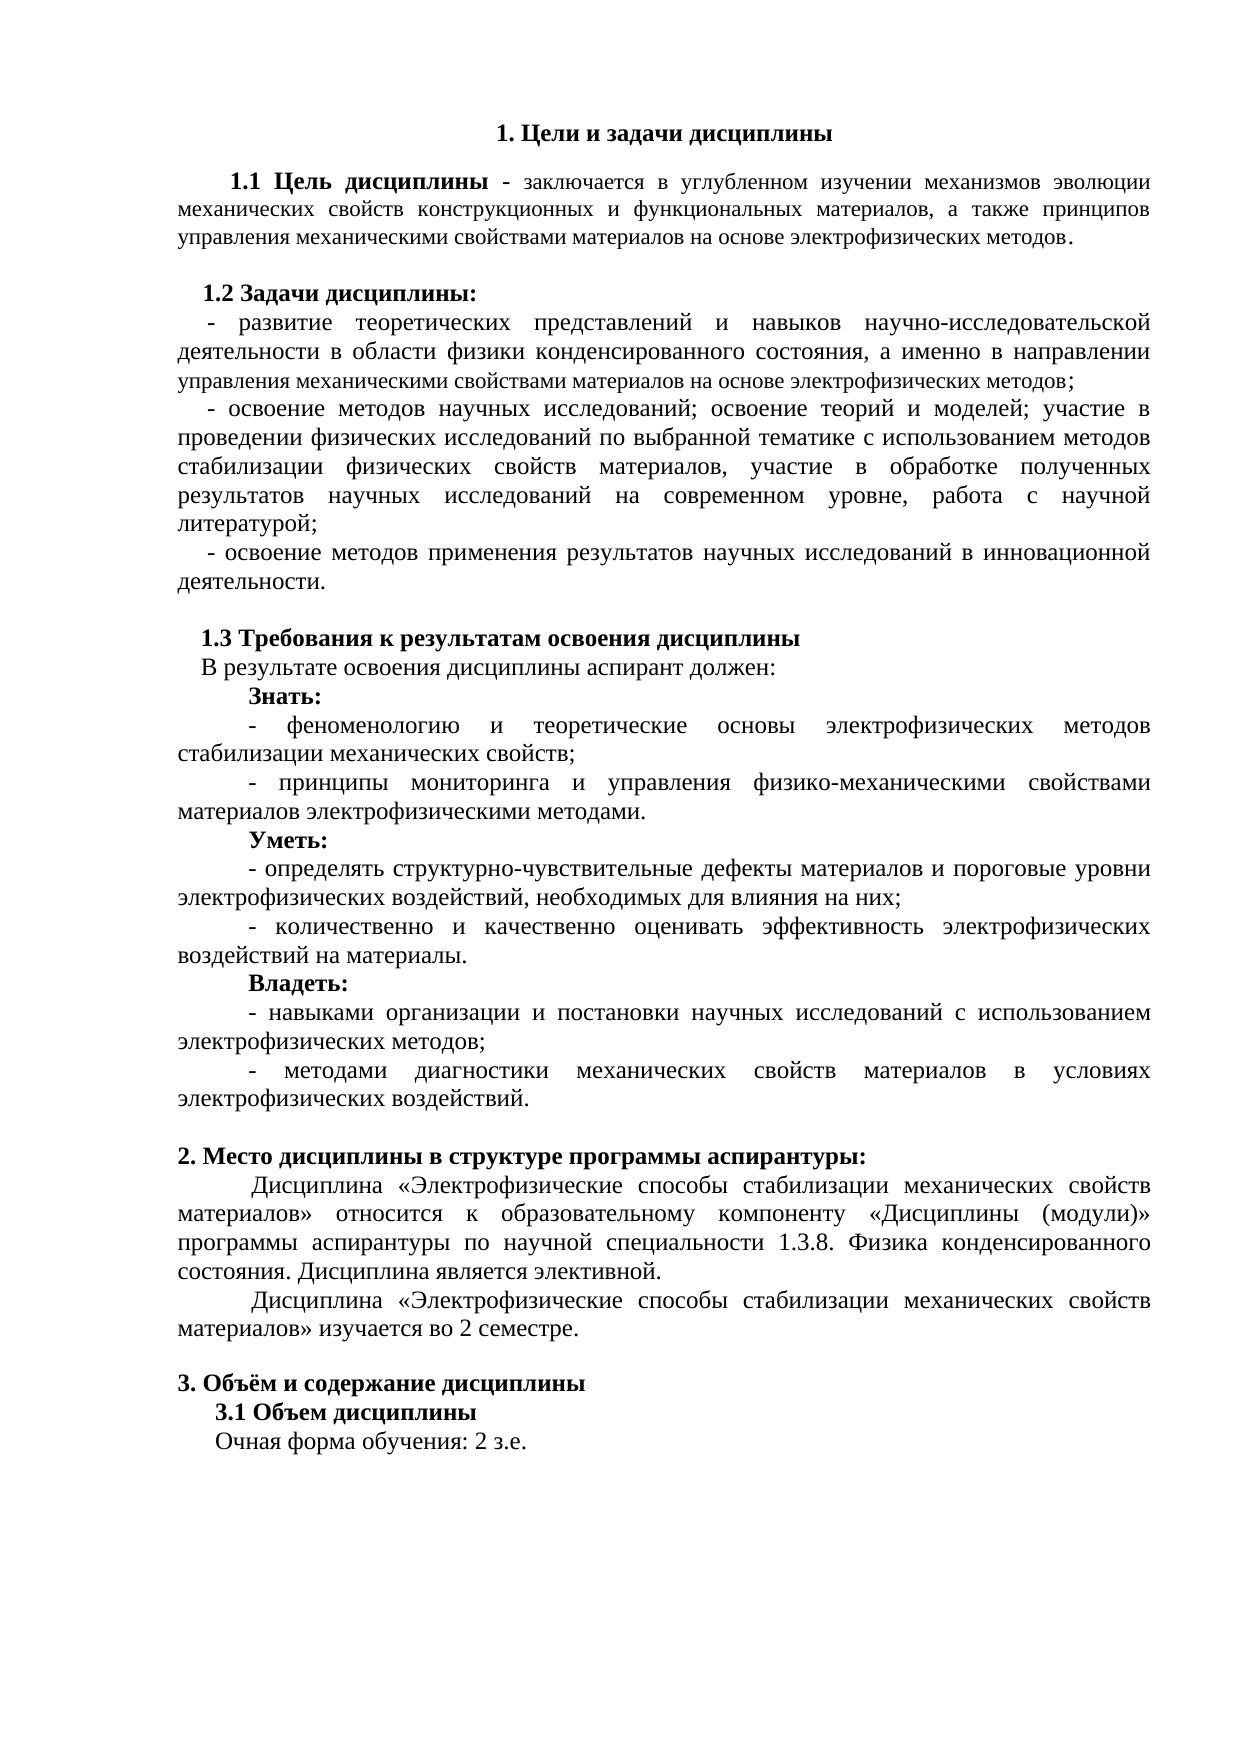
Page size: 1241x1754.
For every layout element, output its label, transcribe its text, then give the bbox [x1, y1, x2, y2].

text - принципы мониторинга и управления физико-механическими свойствами материалов электрофизическими методами. [177, 767, 1152, 825]
text - количественно и качественно оценивать эффективность электрофизических воздействий на материалы. [177, 911, 1152, 968]
text - освоение методов применения результатов научных исследований в инновационной деятельности. [177, 537, 1152, 595]
text 2. Место дисциплины в структуре программы аспирантуры: [177, 1141, 1112, 1170]
text Знать: [177, 681, 1152, 710]
text Очная форма обучения: 2 з.е. [215, 1426, 1152, 1455]
text - освоение методов научных исследований; освоение теорий и моделей; участие в проведении физических исследований по выбранной тематике с использованием методов стабилизации физических свойств материалов, участие в обработке полученных результатов научных исследований на современном уровне, работа с научной литературой; [177, 393, 1152, 537]
text 1. Цели и задачи дисциплины [177, 118, 1152, 147]
text - навыками организации и постановки научных исследований с использованием электрофизических методов; [177, 997, 1152, 1055]
text 1.1 Цель дисциплины - заключается в углубленном изучении механизмов эволюции механических свойств конструкционных и функциональных материалов, а также принципов управления механическими свойствами материалов на основе электрофизических методов. [177, 166, 1152, 250]
text 1.3 Требования к результатам освоения дисциплины [176, 623, 1152, 652]
text Дисциплина «Электрофизические способы стабилизации механических свойств материалов» изучается во 2 семестре. [177, 1285, 1152, 1342]
text - феноменологию и теоретические основы электрофизических методов стабилизации механических свойств; [177, 710, 1152, 767]
text 3. Объём и содержание дисциплины [177, 1368, 1152, 1397]
text 1.2 Задачи дисциплины: [177, 278, 1152, 307]
text Уметь: [177, 825, 1152, 853]
text - определять структурно-чувствительные дефекты материалов и пороговые уровни электрофизических воздействий, необходимых для влияния на них; [177, 853, 1152, 911]
text Дисциплина «Электрофизические способы стабилизации механических свойств материалов» относится к образовательному компоненту «Дисциплины (модули)» программы аспирантуры по научной специальности 1.3.8. Физика конденсированного состояния. Дисциплина является элективной. [177, 1170, 1152, 1285]
text - развитие теоретических представлений и навыков научно-исследовательской деятельности в области физики конденсированного состояния, а именно в направлении управления механическими свойствами материалов на основе электрофизических методов; [177, 307, 1152, 393]
text - методами диагностики механических свойств материалов в условиях электрофизических воздействий. [177, 1055, 1152, 1112]
text В результате освоения дисциплины аспирант должен: [176, 652, 1152, 681]
text Владеть: [177, 968, 1152, 997]
text 3.1 Объем дисциплины [215, 1397, 1152, 1426]
